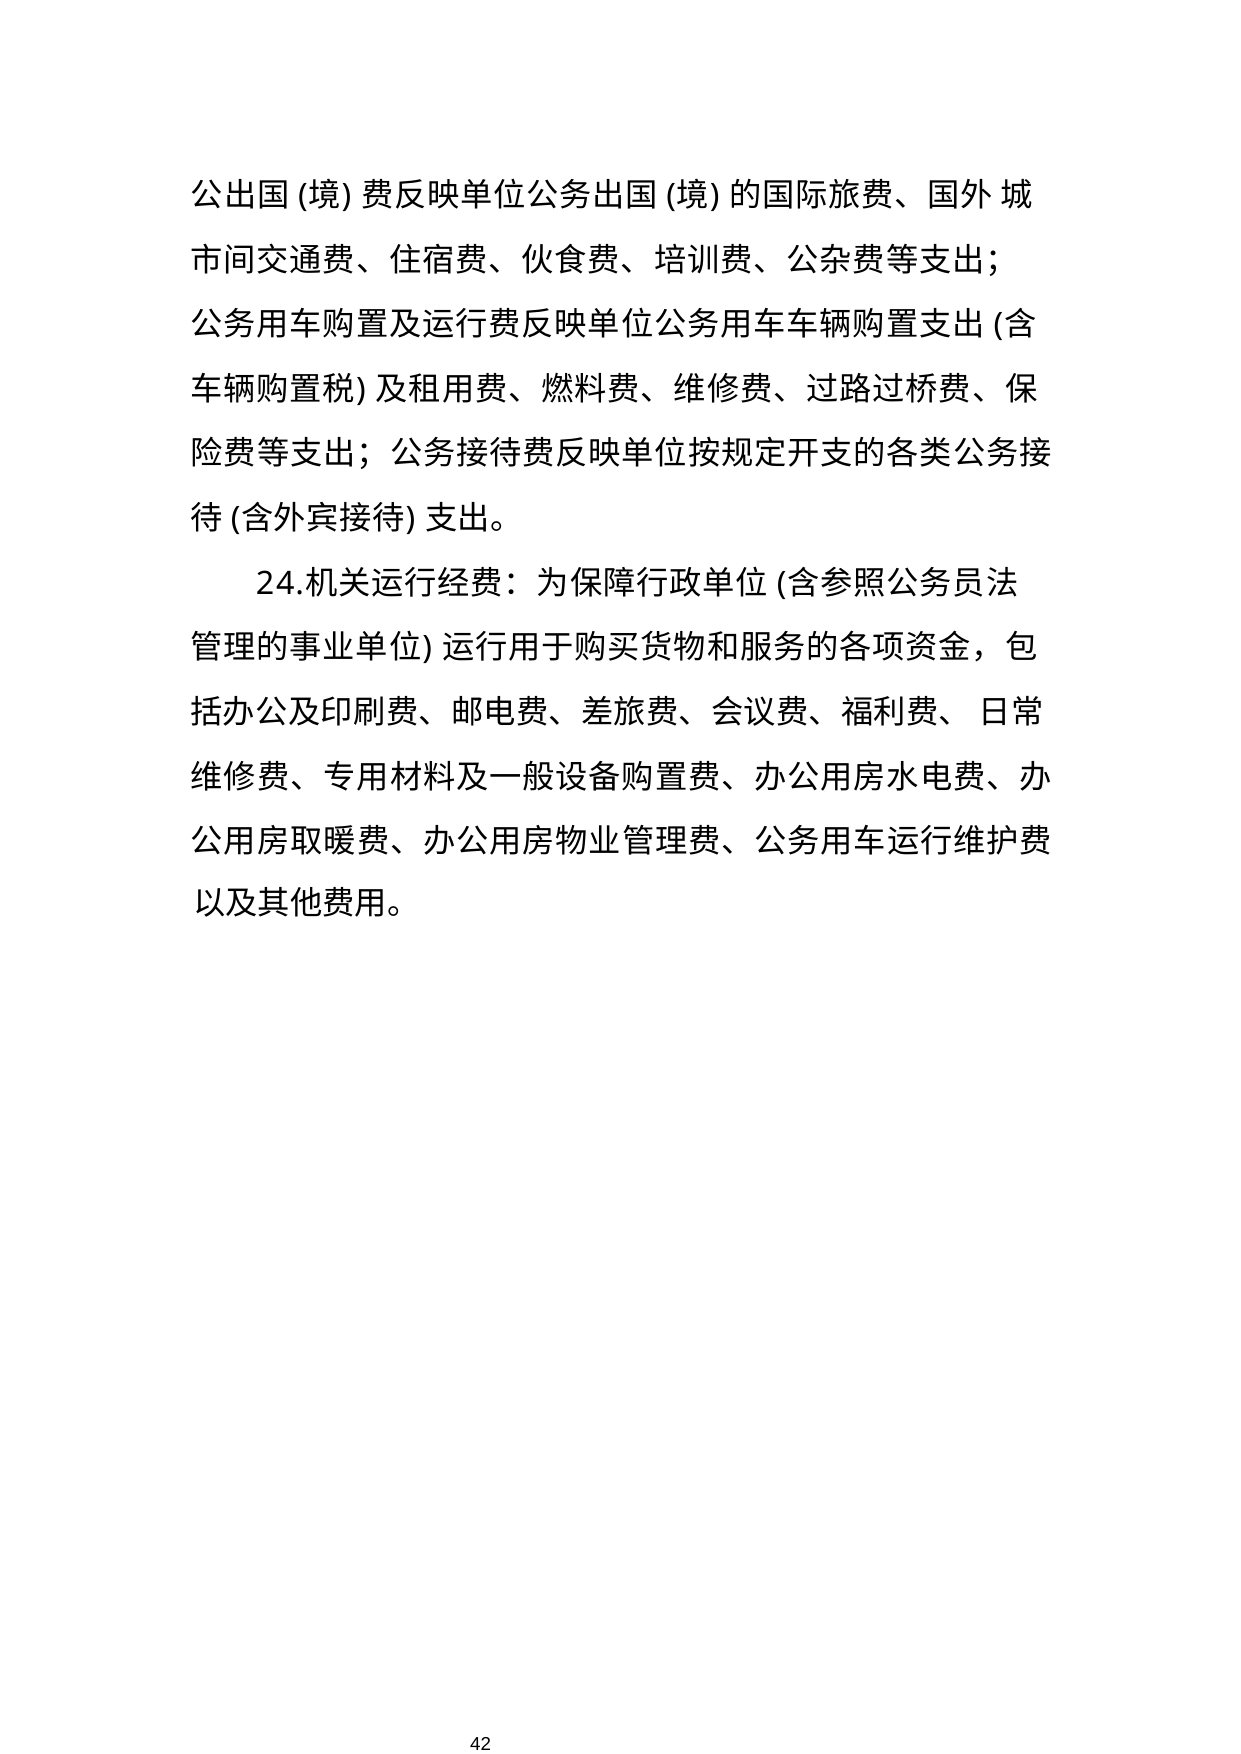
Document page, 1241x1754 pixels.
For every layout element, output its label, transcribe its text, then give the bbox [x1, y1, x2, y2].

text 24.机关运行经费：为保障行政单位 (含参照公务员法 管理的事业单位) 运行用于购买货物和服务的各项资金，包 括办公及印刷费、邮电费、差旅费、会议费、福利费、 日常 维修费、专用材料及一般设备购置费、办公用房水电费、办 公用房取暖费、办公用房物业管理费、公务用车运行维护费 [190, 557, 1053, 862]
text 公出国 (境) 费反映单位公务出国 (境) 的国际旅费、国外 城市间交通费、住宿费、伙食费、培训费、公杂费等支出； 公务用车购置及运行费反映单位公务用车车辆购置支出 (含 车辆购置税) 及租用费、燃料费、维修费、过路过桥费、保 险费等支出；公务接待费反映单位按规定开支的各类公务接 待 (含外宾接待) 支出。 [190, 169, 1053, 539]
text 以及其他费用。 [193, 879, 1054, 923]
